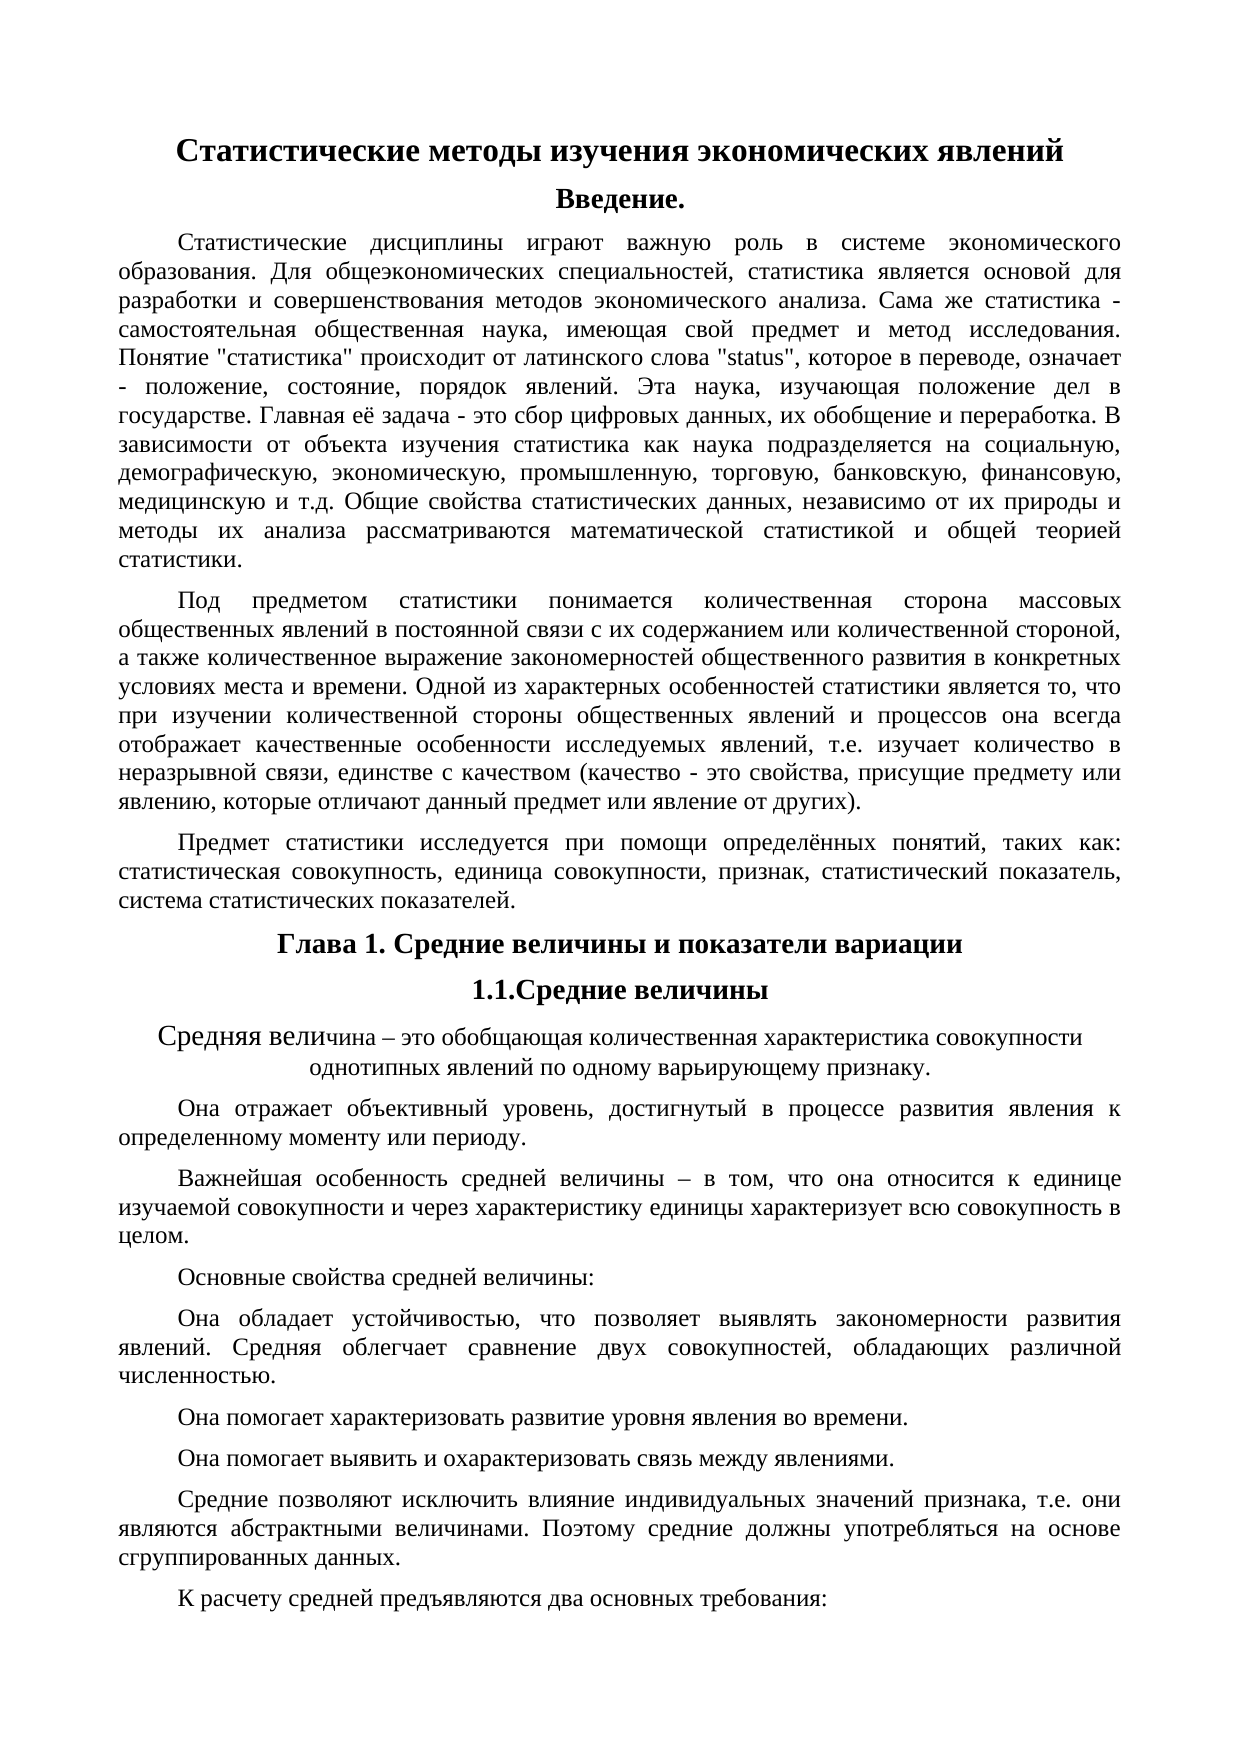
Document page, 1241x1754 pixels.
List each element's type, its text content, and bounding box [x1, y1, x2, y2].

text Под предметом статистики понимается количественная сторона массовых общественных явлений в постоянной связи с их содержанием или количественной стороной, а также количественное выражение закономерностей общественного развития в конкретных условиях места и времени. Одной из характерных особенностей статистики является то, что при изучении количественной стороны общественных явлений и процессов она всегда отображает качественные особенности исследуемых явлений, т.е. изучает количество в неразрывной связи, единстве с качеством (качество - это свойства, присущие предмету или явлению, которые отличают данный предмет или явление от других). [118, 585, 1122, 815]
text Средние позволяют исключить влияние индивидуальных значений признака, т.е. они являются абстрактными величинами. Поэтому средние должны употребляться на основе сгруппированных данных. [118, 1484, 1122, 1571]
text Важнейшая особенность средней величины – в том, что она относится к единице изучаемой совокупности и через характеристику единицы характеризует всю совокупность в целом. [118, 1163, 1122, 1249]
text Глава 1. Средние величины и показатели вариации [118, 926, 1122, 960]
text Статистические дисциплины играют важную роль в системе экономического образования. Для общеэкономических специальностей, статистика является основой для разработки и совершенствования методов экономического анализа. Сама же статистика - самостоятельная общественная наука, имеющая свой предмет и метод исследования. Понятие "статистика" происходит от латинского слова "status", которое в переводе, означает - положение, состояние, порядок явлений. Эта наука, изучающая положение дел в государстве. Главная её задача - это сбор цифровых данных, их обобщение и переработка. В зависимости от объекта изучения статистика как наука подразделяется на социальную, демографическую, экономическую, промышленную, торговую, банковскую, финансовую, медицинскую и т.д. Общие свойства статистических данных, независимо от их природы и методы их анализа рассматриваются математической статистикой и общей теорией статистики. [118, 227, 1122, 572]
text 1.1.Средние величины [118, 972, 1122, 1006]
text Статистические методы изучения экономических явлений [118, 131, 1122, 169]
text Она отражает объективный уровень, достигнутый в процессе развития явления к определенному моменту или периоду. [118, 1093, 1122, 1151]
text Она помогает характеризовать развитие уровня явления во времени. [118, 1402, 1122, 1431]
text Введение. [118, 181, 1122, 215]
text К расчету средней предъявляются два основных требования: [118, 1583, 1122, 1612]
text Предмет статистики исследуется при помощи определённых понятий, таких как: статистическая совокупность, единица совокупности, признак, статистический показатель, система статистических показателей. [118, 827, 1122, 914]
text Она обладает устойчивостью, что позволяет выявлять закономерности развития явлений. Средняя облегчает сравнение двух совокупностей, обладающих различной численностью. [118, 1303, 1122, 1389]
text Она помогает выявить и охарактеризовать связь между явлениями. [118, 1443, 1122, 1472]
text Основные свойства средней величины: [118, 1262, 1122, 1291]
text Средняя величина – это обобщающая количественная характеристика совокупности однотипных явлений по одному варьирующему признаку. [118, 1018, 1122, 1081]
